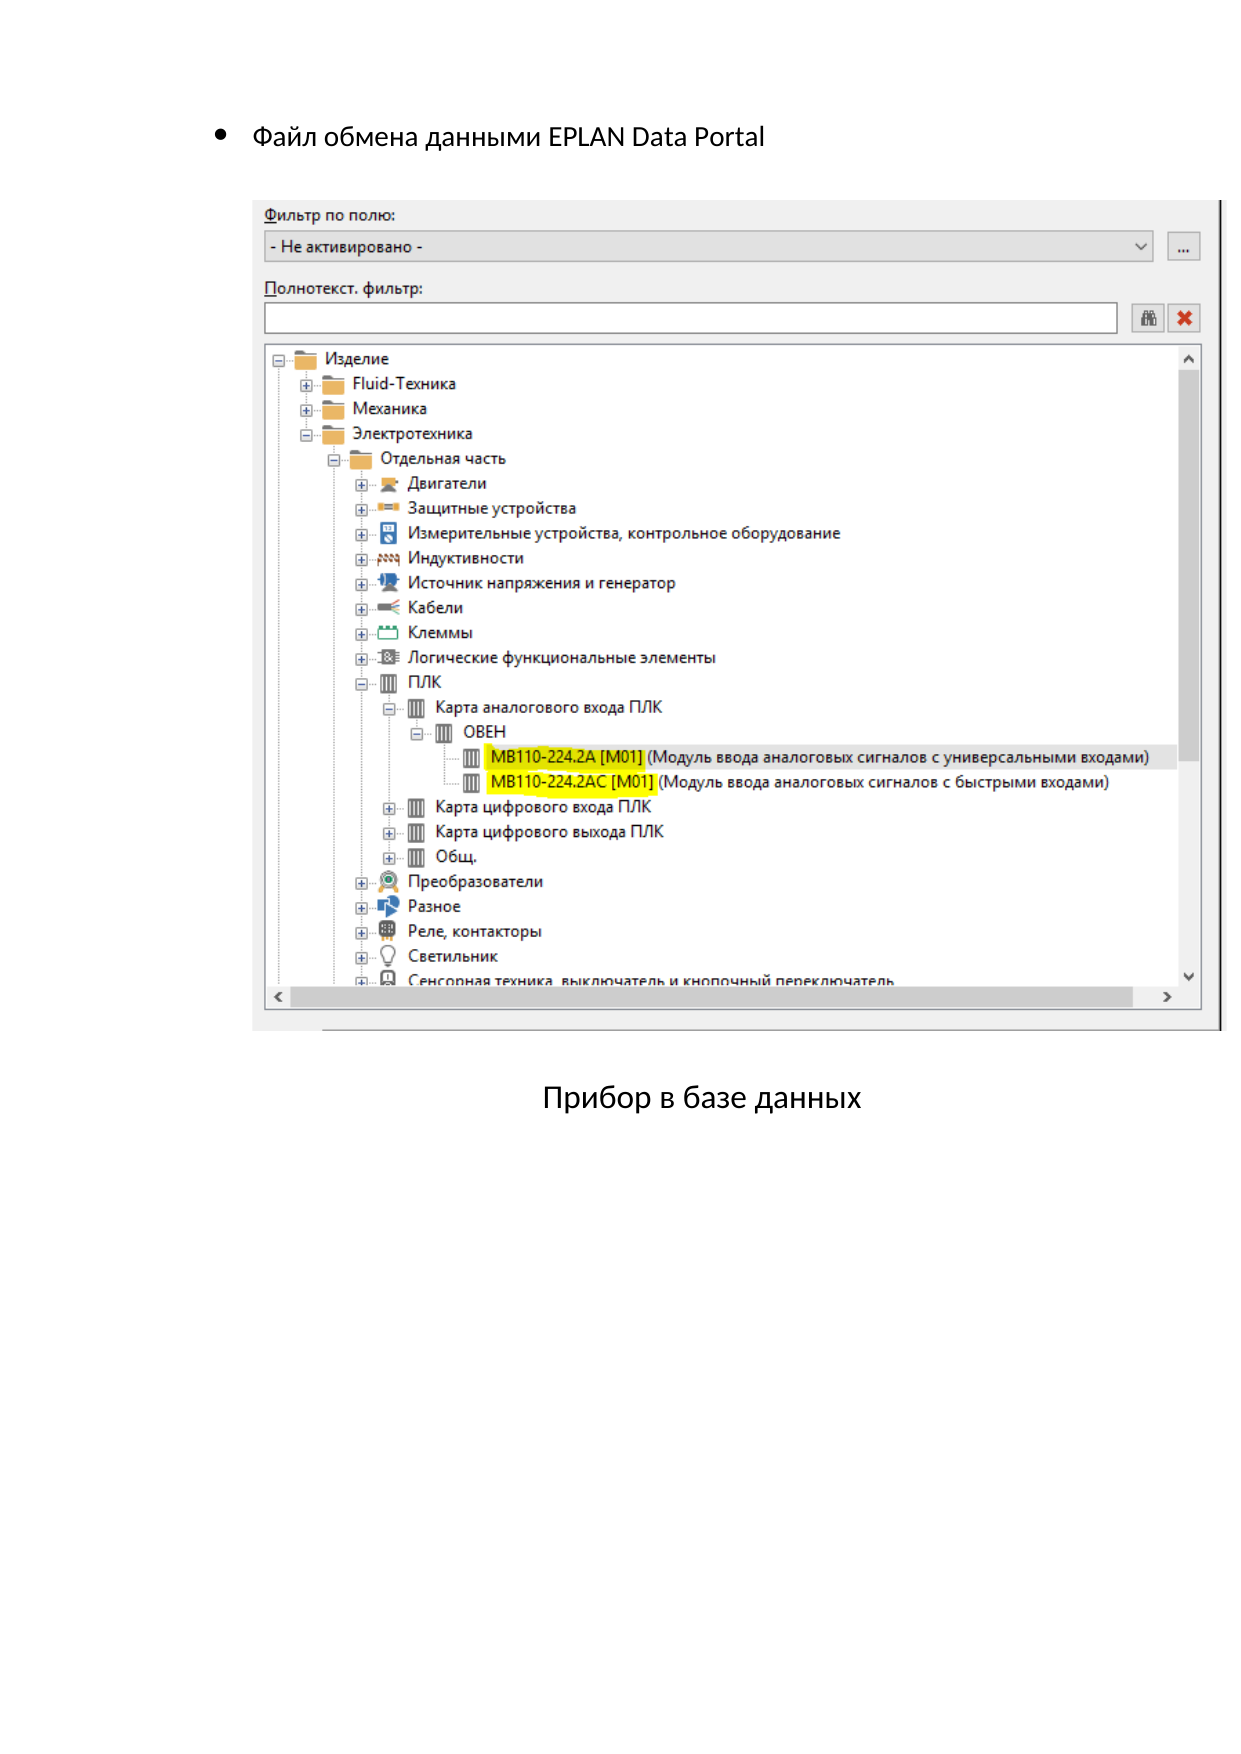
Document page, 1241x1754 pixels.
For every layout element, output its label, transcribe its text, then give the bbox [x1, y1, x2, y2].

picture [252, 200, 1227, 1031]
list Прибор в базе данных [252, 1076, 1152, 1117]
list Файл обмена данными EPLAN Data Portal [215, 118, 1152, 154]
